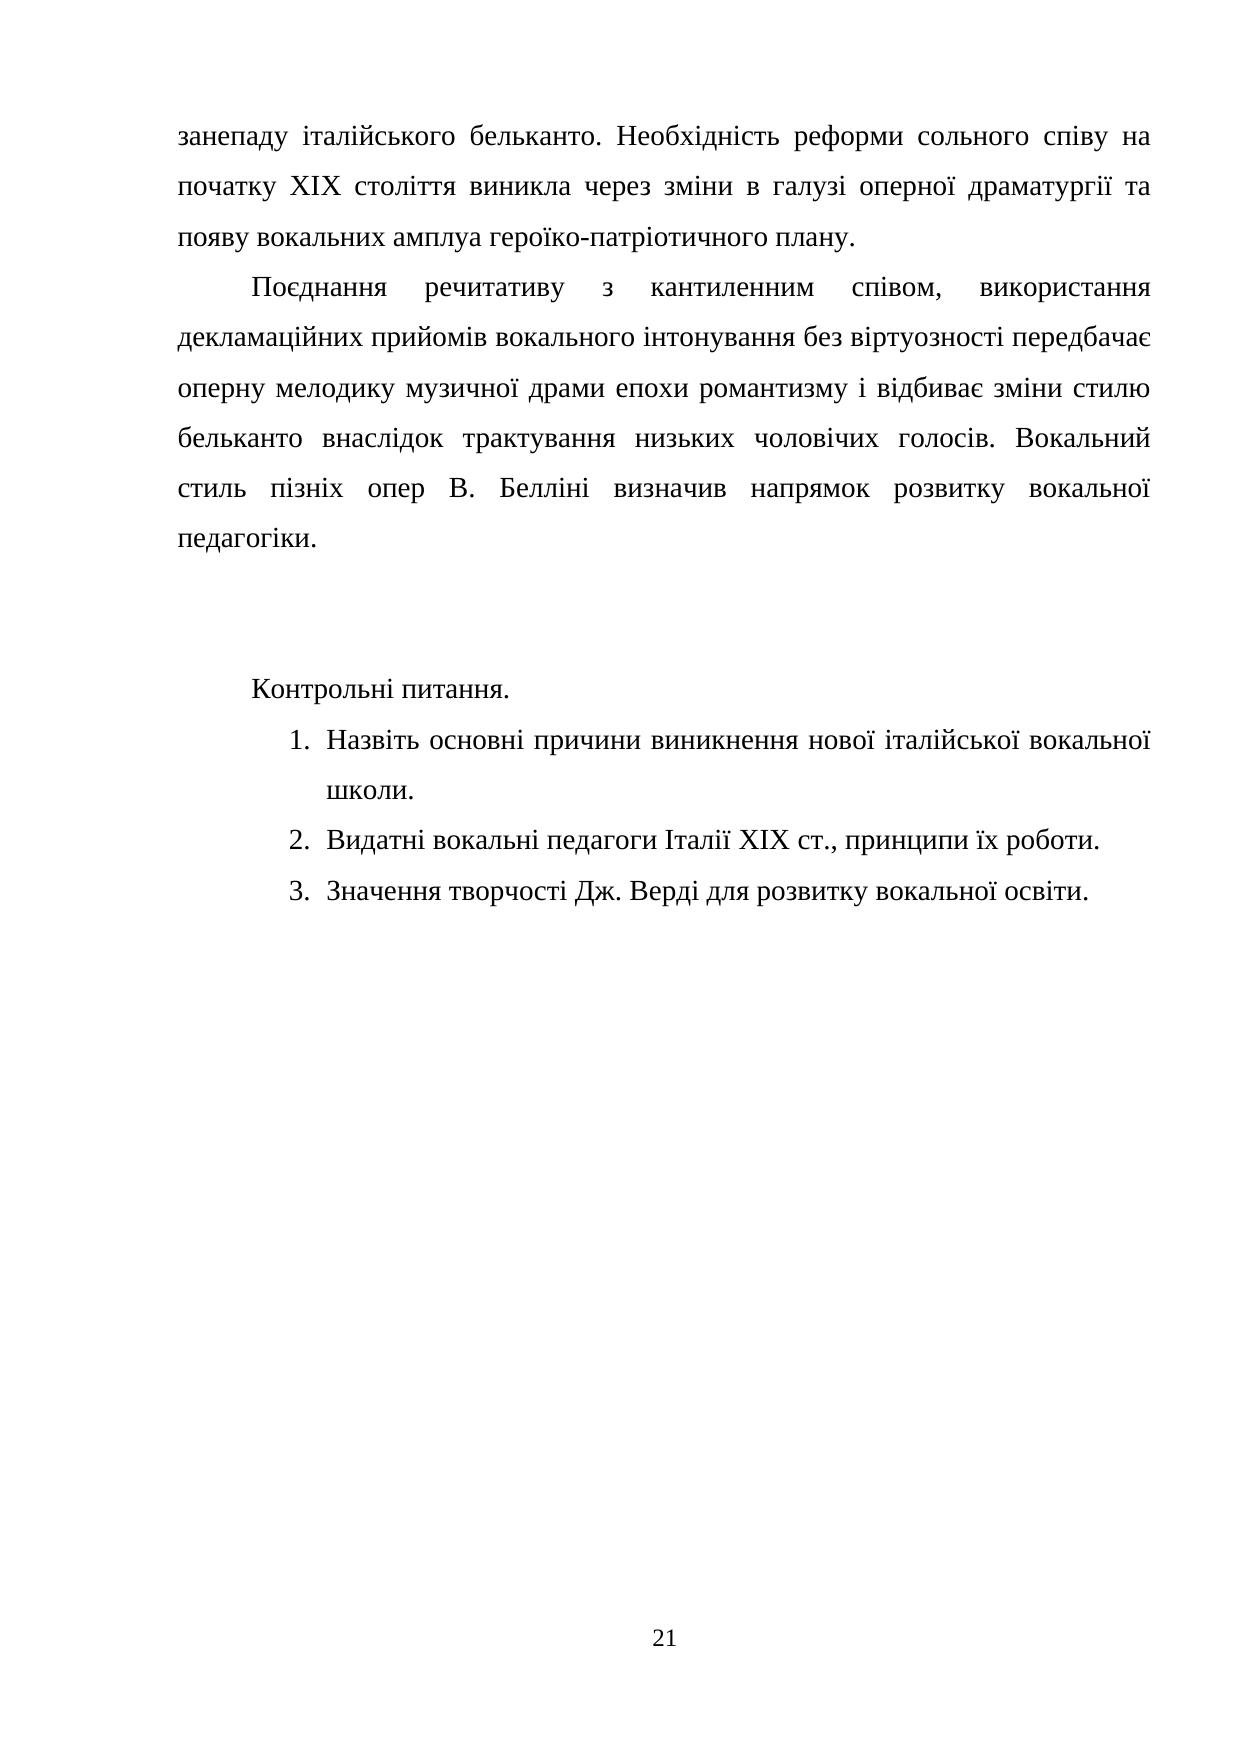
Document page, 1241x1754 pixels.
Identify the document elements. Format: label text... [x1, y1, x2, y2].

text Поєднання речитативу з кантиленним співом, використання декламаційних прийомів вокального інтонування без віртуозності передбачає оперну мелодику музичної драми епохи романтизму і відбиває зміни стилю бельканто внаслідок трактування низьких чоловічих голосів. Вокальний стиль пізніх опер В. Белліні визначив напрямок розвитку вокальної педагогіки. [177, 269, 1152, 554]
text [177, 118, 1152, 252]
text Контрольні питання. [177, 672, 1152, 705]
list Видатні вокальні педагоги Італії XIX ст., принципи їх роботи. [288, 822, 1152, 856]
list Значення творчості Дж. Верді для розвитку вокальної освіти. [288, 873, 1152, 906]
list Назвіть основні причини виникнення нової італійської вокальної школи. [288, 722, 1152, 806]
